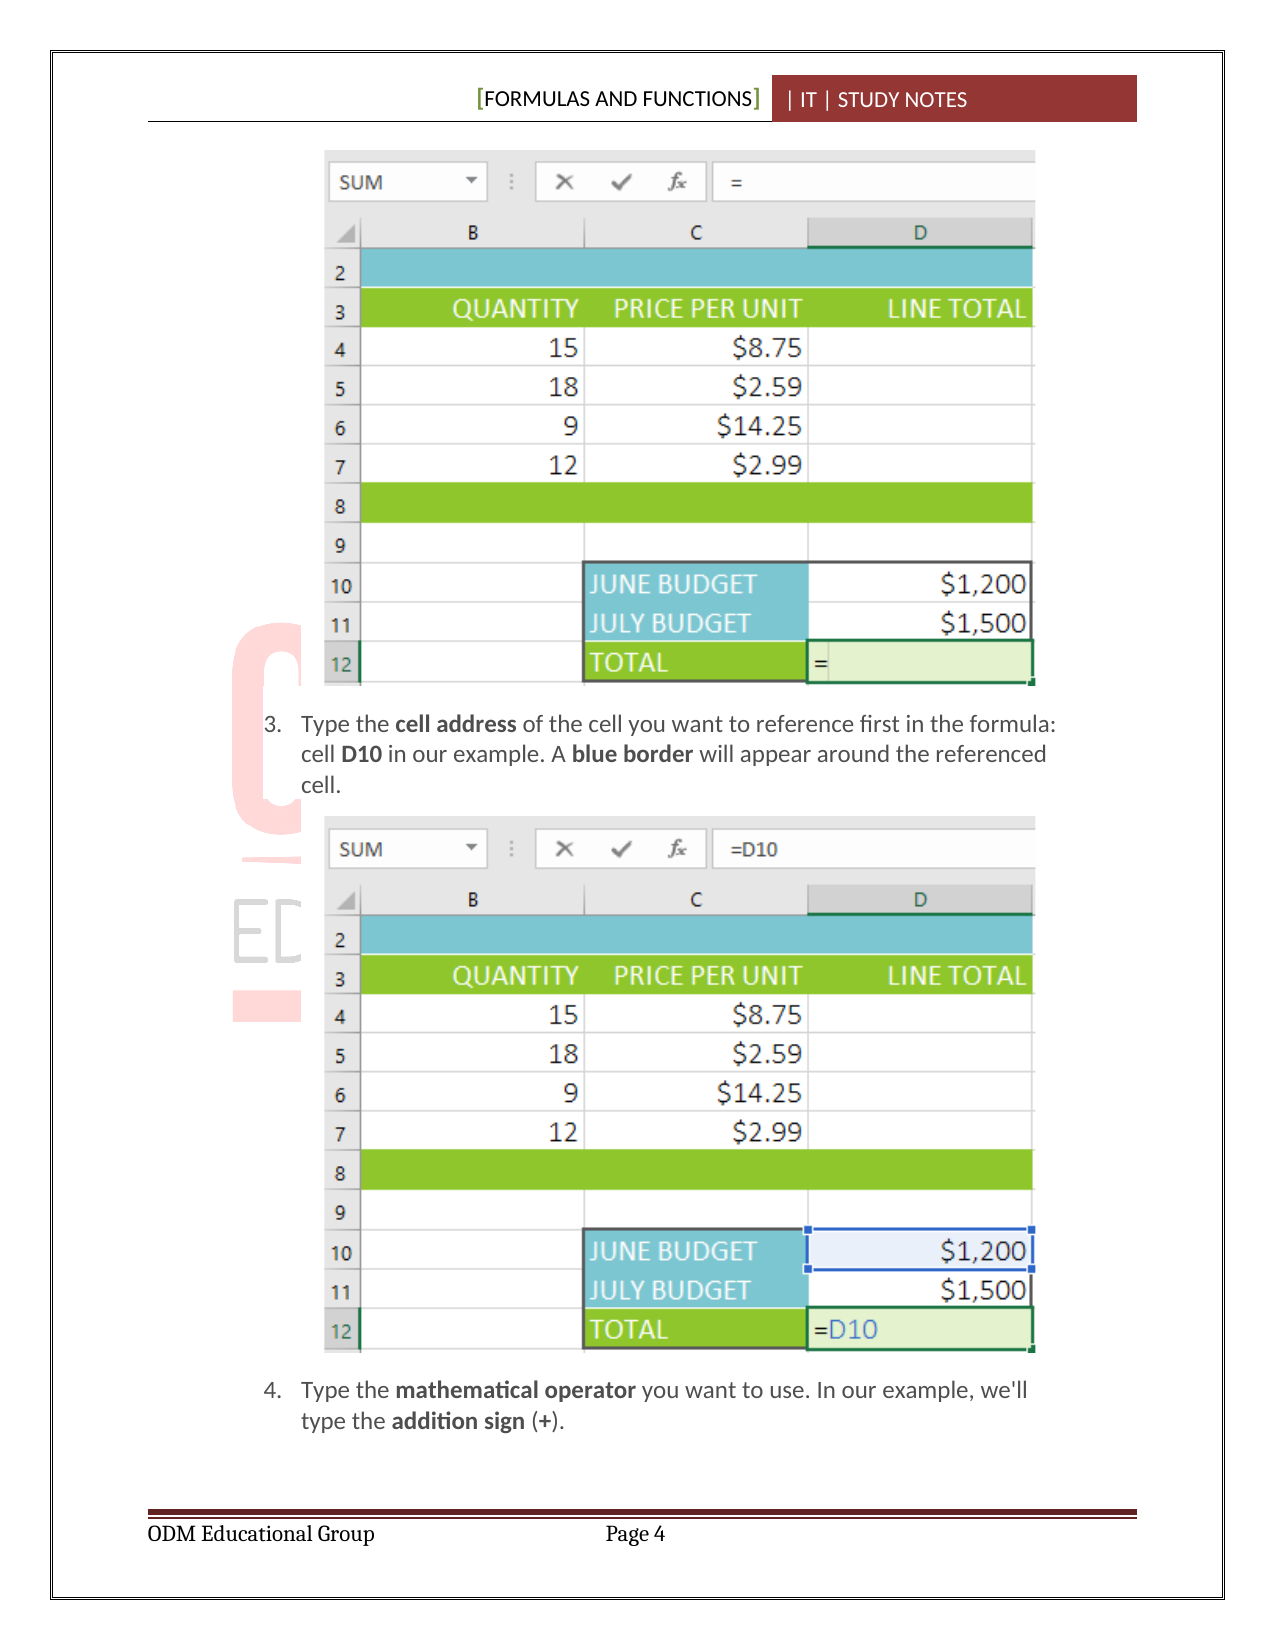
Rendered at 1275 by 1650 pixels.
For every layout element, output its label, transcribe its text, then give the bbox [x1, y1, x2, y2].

picture [324, 150, 1036, 686]
list Type the mathematical operator you want to use. In our example, we'll type the addition sign (+). [263, 1374, 1059, 1436]
list Type the cell address of the cell you want to reference first in the formula: cell D10 in our example. A blue border will appear around the referenced cell. [263, 708, 1059, 799]
picture [324, 816, 1036, 1353]
